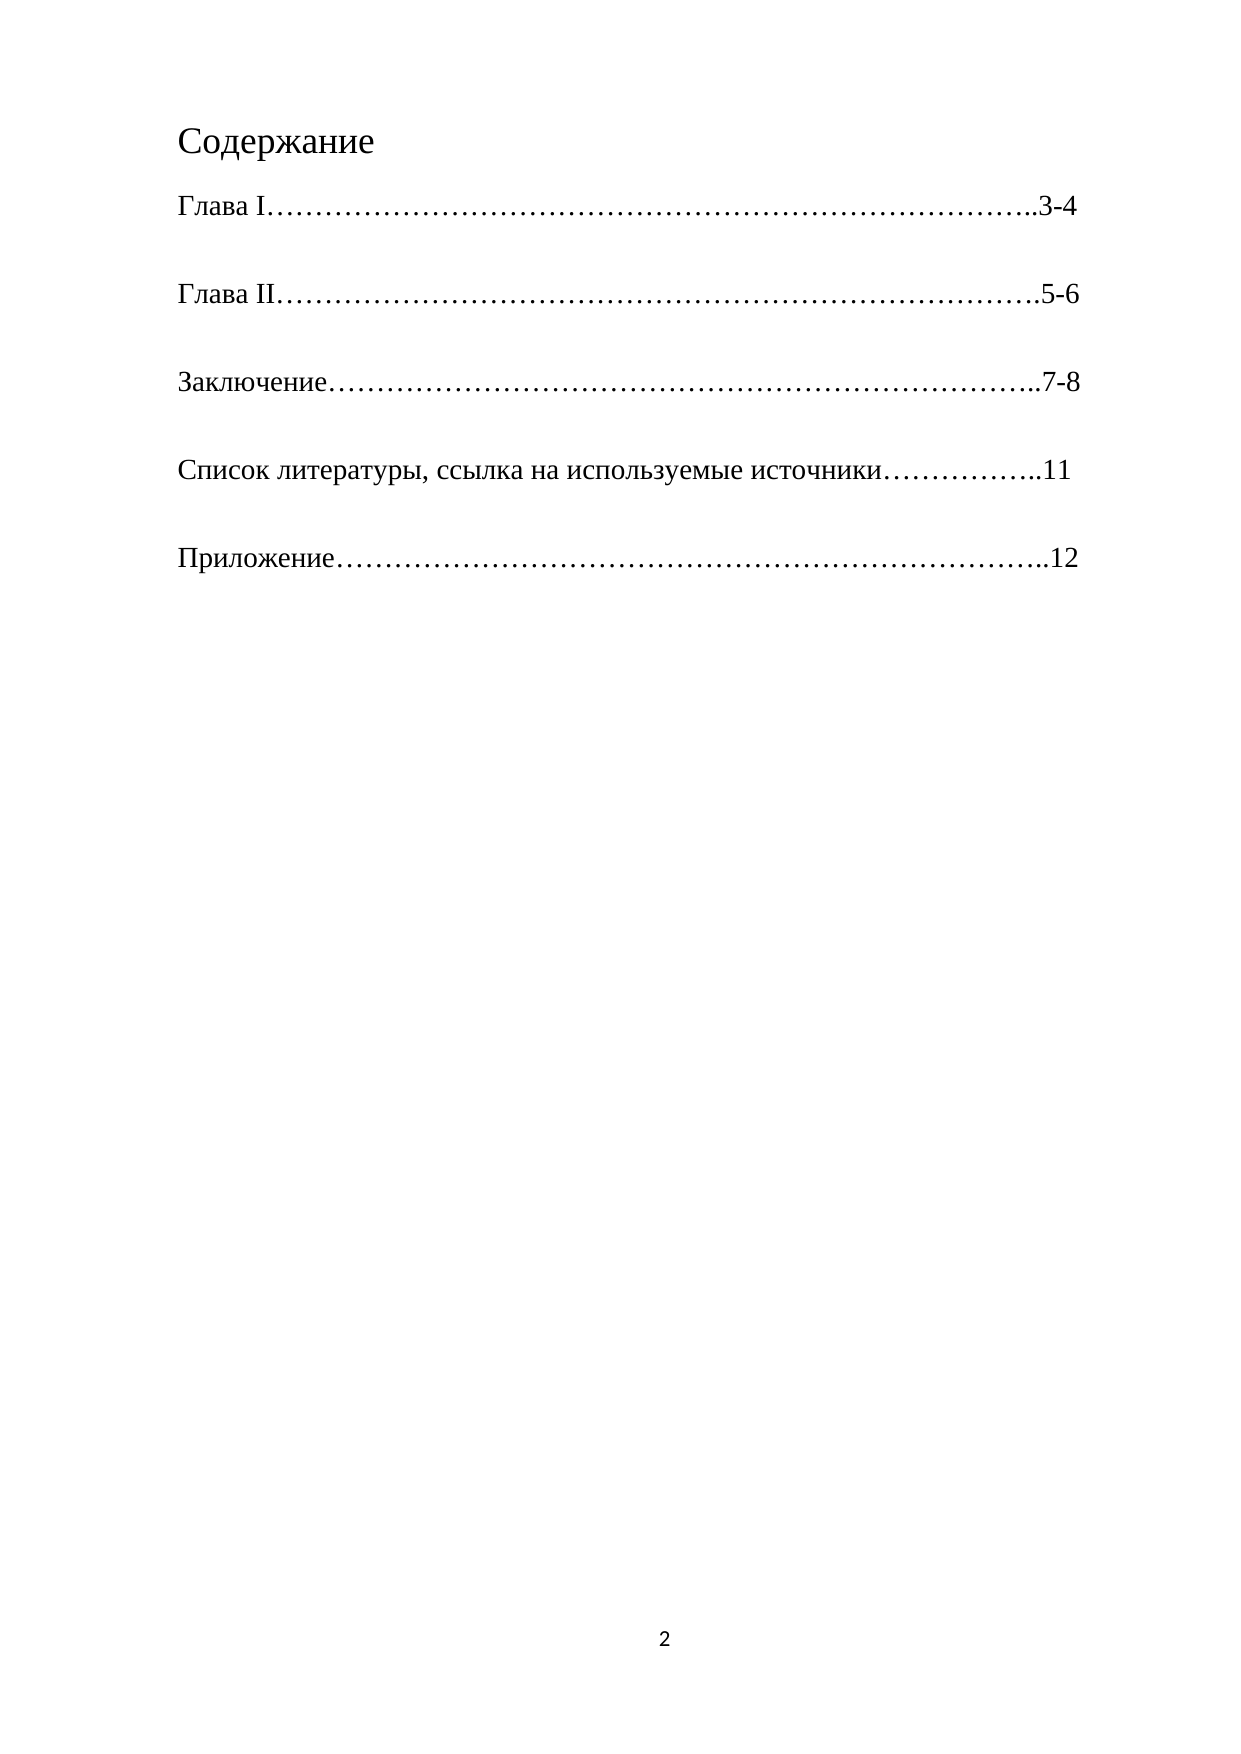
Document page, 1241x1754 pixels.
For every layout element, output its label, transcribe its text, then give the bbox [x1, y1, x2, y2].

text Глава II…………………………………………………………………….5-6 [177, 276, 1152, 310]
text Глава I……………………………………………………………………..3-4 [177, 188, 1152, 222]
text Список литературы, ссылка на используемые источники……………..11 [177, 452, 1152, 486]
text Заключение………………………………………………………………..7-8 [177, 364, 1152, 398]
text Приложение………………………………………………………………..12 [177, 540, 1152, 574]
text Содержание [177, 118, 1152, 161]
